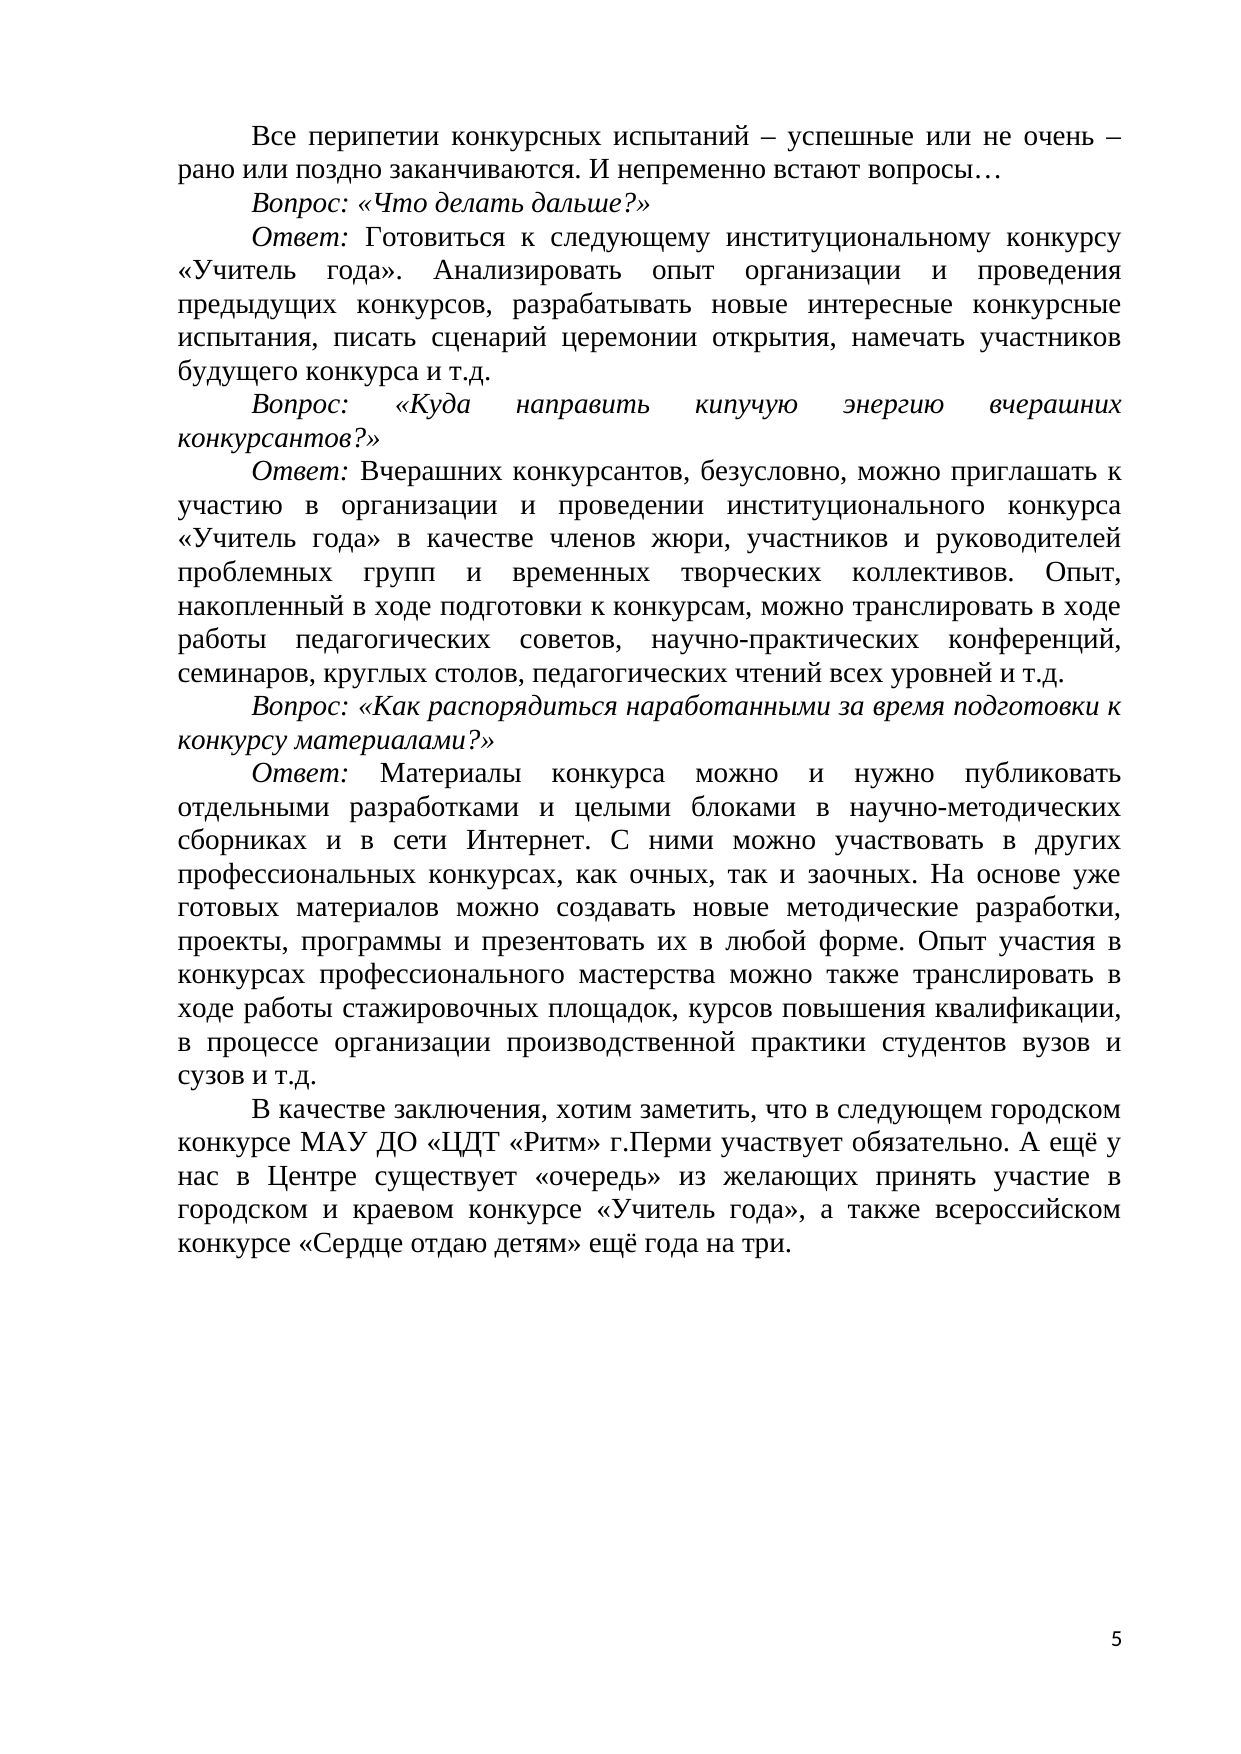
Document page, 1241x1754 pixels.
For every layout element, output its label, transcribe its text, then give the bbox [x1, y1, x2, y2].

text В качестве заключения, хотим заметить, что в следующем городском конкурсе МАУ ДО «ЦДТ «Ритм» г.Перми участвует обязательно. А ещё у нас в Центре существует «очередь» из желающих принять участие в городском и краевом конкурсе «Учитель года», а также всероссийском конкурсе «Сердце отдаю детям» ещё года на три. [177, 1091, 1122, 1258]
text Ответ: Материалы конкурса можно и нужно публиковать отдельными разработками и целыми блоками в научно-методических сборниках и в сети Интернет. С ними можно участвовать в других профессиональных конкурсах, как очных, так и заочных. На основе уже готовых материалов можно создавать новые методические разработки, проекты, программы и презентовать их в любой форме. Опыт участия в конкурсах профессионального мастерства можно также транслировать в ходе работы стажировочных площадок, курсов повышения квалификации, в процессе организации производственной практики студентов вузов и сузов и т.д. [177, 755, 1122, 1091]
text Вопрос: «Как распорядиться наработанными за время подготовки к конкурсу материалами?» [177, 688, 1122, 755]
text Ответ: Готовиться к следующему институциональному конкурсу «Учитель года». Анализировать опыт организации и проведения предыдущих конкурсов, разрабатывать новые интересные конкурсные испытания, писать сценарий церемонии открытия, намечать участников будущего конкурса и т.д. [177, 219, 1122, 386]
text Вопрос: «Что делать дальше?» [177, 185, 1122, 219]
text Вопрос: «Куда направить кипучую энергию вчерашних конкурсантов?» [177, 386, 1122, 453]
text Ответ: Вчерашних конкурсантов, безусловно, можно приглашать к участию в организации и проведении институционального конкурса «Учитель года» в качестве членов жюри, участников и руководителей проблемных групп и временных творческих коллективов. Опыт, накопленный в ходе подготовки к конкурсам, можно транслировать в ходе работы педагогических советов, научно-практических конференций, семинаров, круглых столов, педагогических чтений всех уровней и т.д. [177, 453, 1122, 688]
text Все перипетии конкурсных испытаний – успешные или не очень – рано или поздно заканчиваются. И непременно встают вопросы… [177, 118, 1122, 185]
